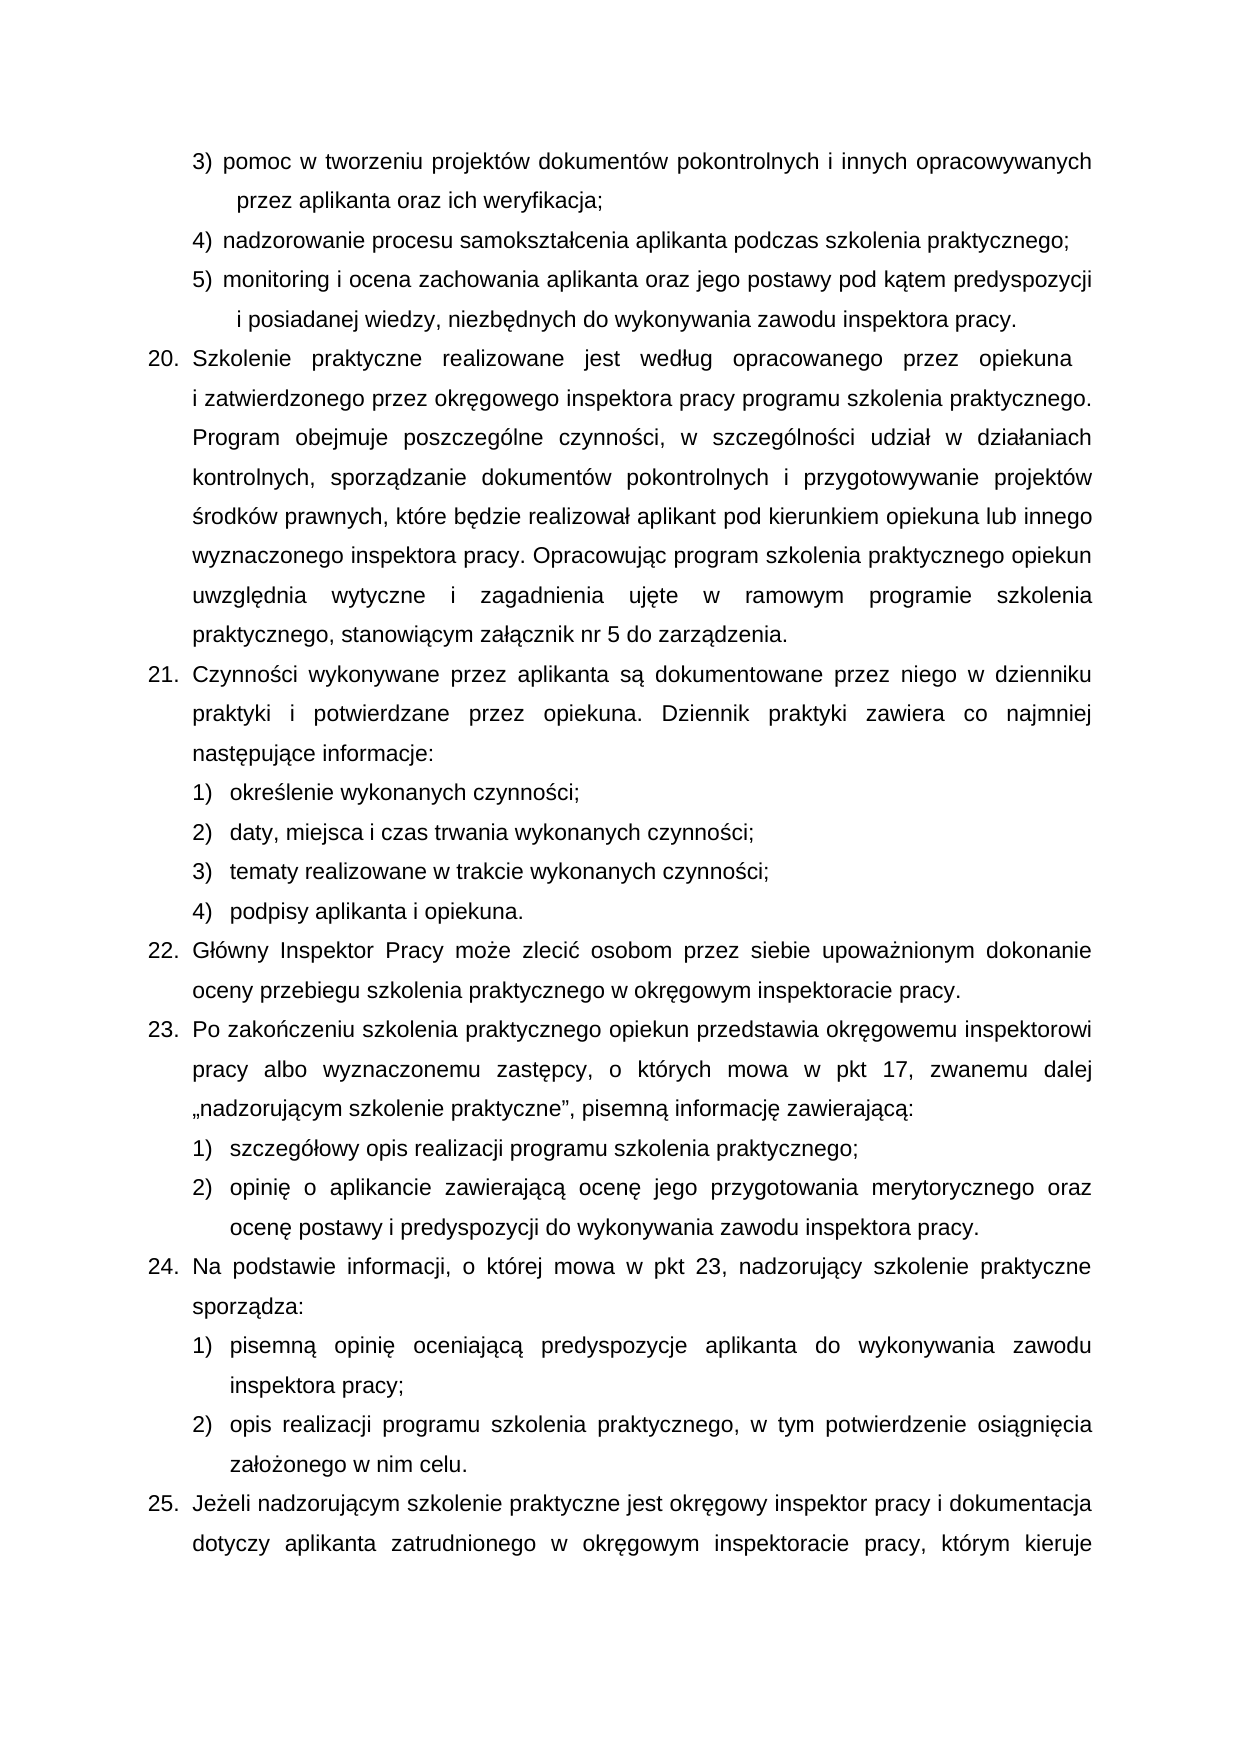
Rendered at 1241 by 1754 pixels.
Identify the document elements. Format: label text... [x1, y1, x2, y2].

list nadzorowanie procesu samokształcenia aplikanta podczas szkolenia praktycznego; [192, 227, 1092, 253]
list pisemną opinię oceniającą predyspozycje aplikanta do wykonywania zawodu inspektora pracy; [192, 1332, 1092, 1398]
list Czynności wykonywane przez aplikanta są dokumentowane przez niego w dzienniku praktyki i potwierdzane przez opiekuna. Dziennik praktyki zawiera co najmniej następujące informacje: [148, 661, 1092, 766]
list opis realizacji programu szkolenia praktycznego, w tym potwierdzenie osiągnięcia założonego w nim celu. [192, 1411, 1092, 1477]
list szczegółowy opis realizacji programu szkolenia praktycznego; [192, 1135, 1092, 1161]
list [148, 1490, 1092, 1556]
list opinię o aplikancie zawierającą ocenę jego przygotowania merytorycznego oraz ocenę postawy i predyspozycji do wykonywania zawodu inspektora pracy. [192, 1174, 1092, 1240]
list Po zakończeniu szkolenia praktycznego opiekun przedstawia okręgowemu inspektorowi pracy albo wyznaczonemu zastępcy, o których mowa w pkt 17, zwanemu dalej „nadzorującym szkolenie praktyczne”, pisemną informację zawierającą: [148, 1016, 1092, 1122]
list Główny Inspektor Pracy może zlecić osobom przez siebie upoważnionym dokonanie oceny przebiegu szkolenia praktycznego w okręgowym inspektoracie pracy. [148, 937, 1092, 1003]
list Na podstawie informacji, o której mowa w pkt 23, nadzorujący szkolenie praktyczne sporządza: [148, 1253, 1092, 1319]
list monitoring i ocena zachowania aplikanta oraz jego postawy pod kątem predyspozycji i posiadanej wiedzy, niezbędnych do wykonywania zawodu inspektora pracy. [192, 266, 1092, 332]
list daty, miejsca i czas trwania wykonanych czynności; [192, 819, 1092, 845]
list tematy realizowane w trakcie wykonanych czynności; [192, 858, 1092, 885]
list pomoc w tworzeniu projektów dokumentów pokontrolnych i innych opracowywanych przez aplikanta oraz ich weryfikacja; [192, 148, 1092, 213]
list Szkolenie praktyczne realizowane jest według opracowanego przez opiekuna i zatwierdzonego przez okręgowego inspektora pracy programu szkolenia praktycznego. Program obejmuje poszczególne czynności, w szczególności udział w działaniach kontrolnych, sporządzanie dokumentów pokontrolnych i przygotowywanie projektów środków prawnych, które będzie realizował aplikant pod kierunkiem opiekuna lub innego wyznaczonego inspektora pracy. Opracowując program szkolenia praktycznego opiekun uwzględnia wytyczne i zagadnienia ujęte w ramowym programie szkolenia praktycznego, stanowiącym załącznik nr 5 do zarządzenia. [148, 345, 1092, 648]
list podpisy aplikanta i opiekuna. [192, 898, 1092, 924]
list określenie wykonanych czynności; [192, 779, 1092, 806]
